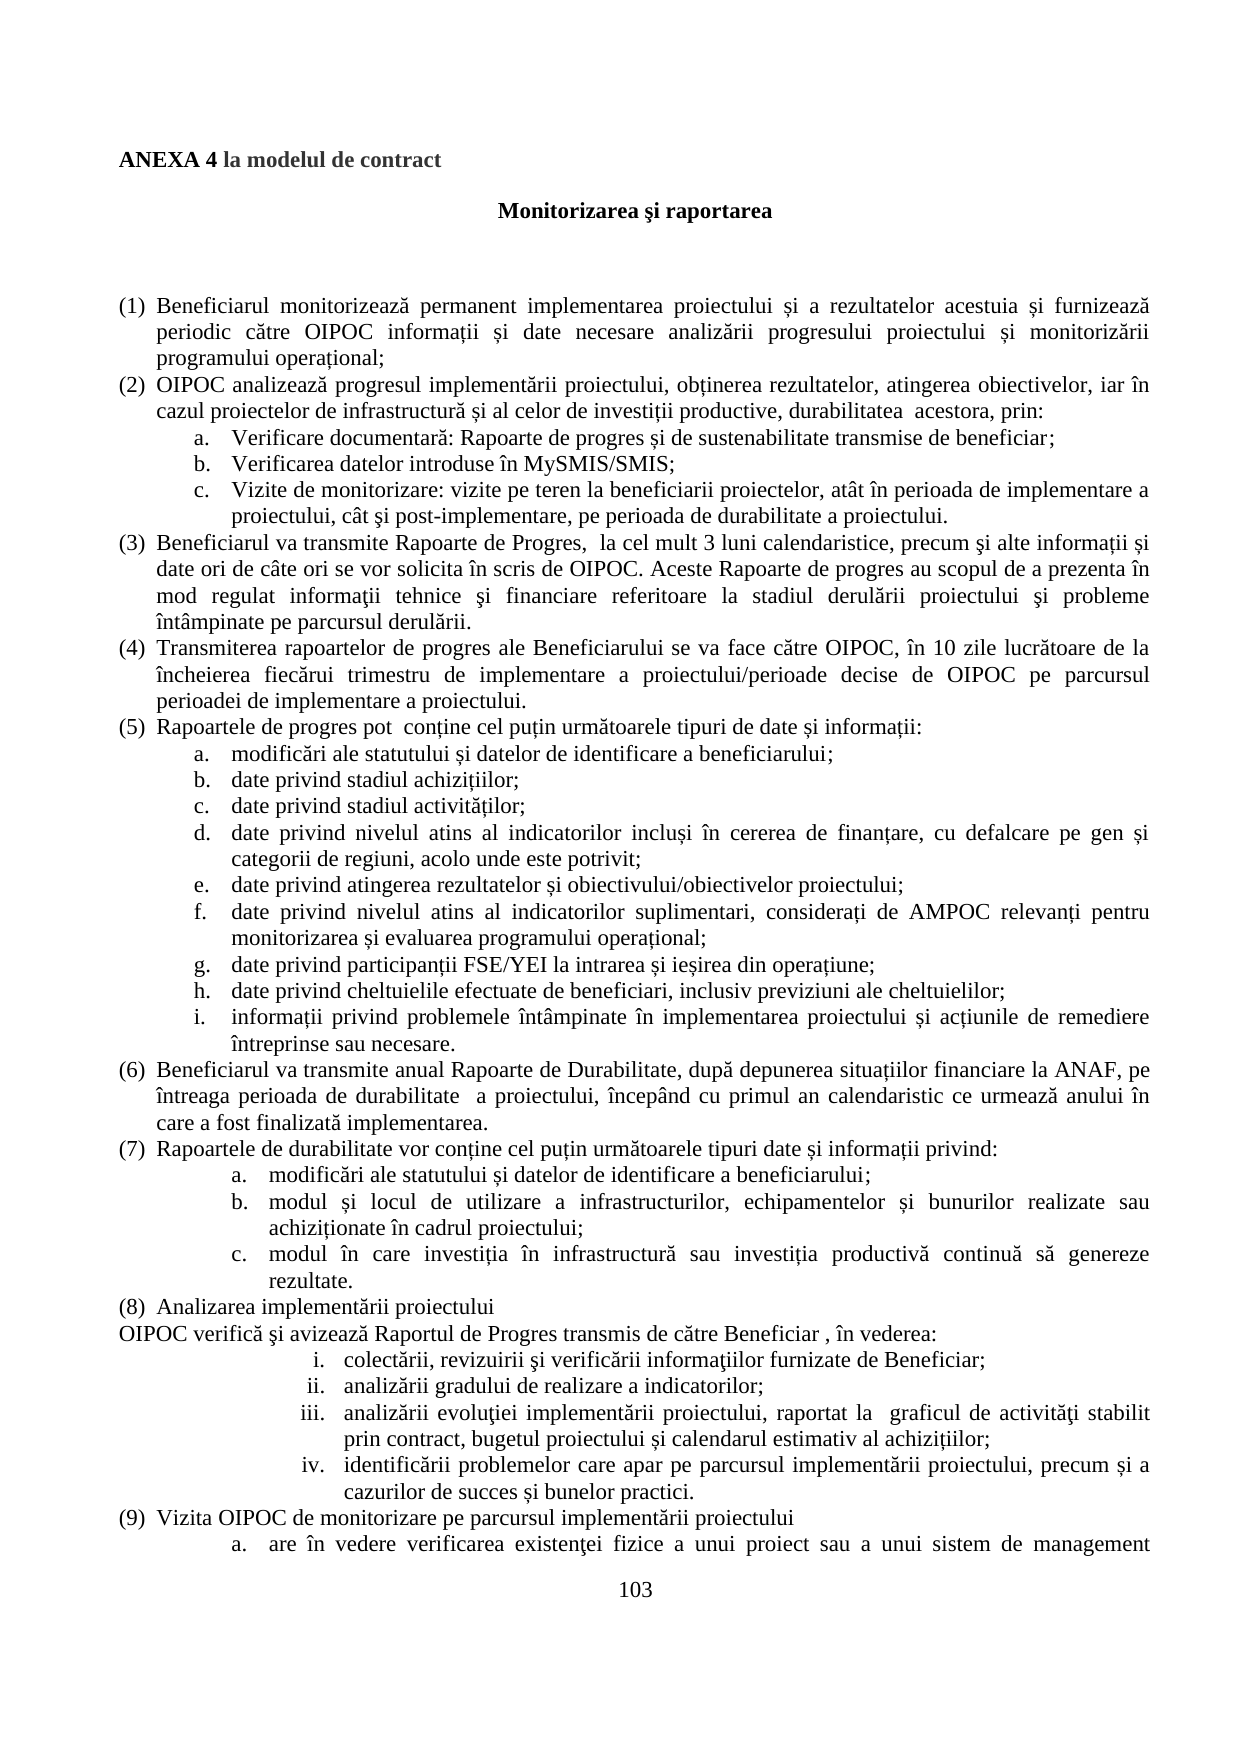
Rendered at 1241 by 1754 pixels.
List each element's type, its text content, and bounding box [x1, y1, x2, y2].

list OIPOC analizează progresul implementării proiectului, obținerea rezultatelor, atingerea obiectivelor, iar în cazul proiectelor de infrastructură și al celor de investiții productive, durabilitatea acestora, prin: [119, 371, 1152, 423]
list date privind nivelul atins al indicatorilor suplimentari, considerați de AMPOC relevanți pentru monitorizarea și evaluarea programului operațional; [194, 898, 1152, 951]
list identificării problemelor care apar pe parcursul implementării proiectului, precum și a cazurilor de succes și bunelor practici. [325, 1451, 1152, 1504]
list date privind atingerea rezultatelor și obiectivului/obiectivelor proiectului; [194, 872, 1152, 898]
list Transmiterea rapoartelor de progres ale Beneficiarului se va face către OIPOC, în 10 zile lucrătoare de la încheierea fiecărui trimestru de implementare a proiectului/perioade decise de OIPOC pe parcursul perioadei de implementare a proiectului. [119, 634, 1152, 713]
text ANEXA 4 la modelul de contract [119, 146, 1152, 173]
list informații privind problemele întâmpinate în implementarea proiectului și acțiunile de remediere întreprinse sau necesare. [194, 1003, 1152, 1056]
text OIPOC verifică şi avizează Raportul de Progres transmis de către Beneficiar , în vederea: [119, 1319, 1152, 1346]
text Monitorizarea şi raportarea [119, 197, 1152, 224]
list analizării gradului de realizare a indicatorilor; [325, 1372, 1152, 1399]
list Analizarea implementării proiectului [119, 1293, 1152, 1319]
list date privind stadiul achizițiilor; [194, 766, 1152, 792]
list modificări ale statutului și datelor de identificare a beneficiarului; [231, 1161, 1152, 1188]
list Rapoartele de durabilitate vor conține cel puțin următoarele tipuri date și informații privind: [119, 1135, 1152, 1161]
list date privind nivelul atins al indicatorilor incluși în cererea de finanțare, cu defalcare pe gen și categorii de regiuni, acolo unde este potrivit; [194, 819, 1152, 872]
list modificări ale statutului și datelor de identificare a beneficiarului; [194, 740, 1152, 766]
list modul și locul de utilizare a infrastructurilor, echipamentelor și bunurilor realizate sau achiziționate în cadrul proiectului; [231, 1188, 1152, 1241]
list analizării evoluţiei implementării proiectului, raportat la graficul de activităţi stabilit prin contract, bugetul proiectului și calendarul estimativ al achizițiilor; [325, 1399, 1152, 1451]
list modul în care investiția în infrastructură sau investiția productivă continuă să genereze rezultate. [231, 1241, 1152, 1293]
list Verificare documentară: Rapoarte de progres și de sustenabilitate transmise de beneficiar; [194, 423, 1152, 450]
list Rapoartele de progres pot conține cel puțin următoarele tipuri de date și informații: [119, 713, 1152, 740]
list colectării, revizuirii şi verificării informaţiilor furnizate de Beneficiar; [325, 1346, 1152, 1372]
list Vizite de monitorizare: vizite pe teren la beneficiarii proiectelor, atât în perioada de implementare a proiectului, cât şi post-implementare, pe perioada de durabilitate a proiectului. [194, 476, 1152, 529]
list Verificarea datelor introduse în MySMIS/SMIS; [194, 450, 1152, 476]
list Beneficiarul va transmite Rapoarte de Progres, la cel mult 3 luni calendaristice, precum şi alte informații și date ori de câte ori se vor solicita în scris de OIPOC. Aceste Rapoarte de progres au scopul de a prezenta în mod regulat informaţii tehnice şi financiare referitoare la stadiul derulării proiectului şi probleme întâmpinate pe parcursul derulării. [119, 529, 1152, 634]
list date privind cheltuielile efectuate de beneficiari, inclusiv previziuni ale cheltuielilor; [194, 977, 1152, 1003]
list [231, 1530, 1152, 1557]
list Vizita OIPOC de monitorizare pe parcursul implementării proiectului [119, 1504, 1152, 1530]
list Beneficiarul va transmite anual Rapoarte de Durabilitate, după depunerea situațiilor financiare la ANAF, pe întreaga perioada de durabilitate a proiectului, începând cu primul an calendaristic ce urmează anului în care a fost finalizată implementarea. [119, 1056, 1152, 1135]
list date privind participanții FSE/YEI la intrarea și ieșirea din operațiune; [194, 951, 1152, 977]
list date privind stadiul activităților; [194, 792, 1152, 819]
list Beneficiarul monitorizează permanent implementarea proiectului și a rezultatelor acestuia și furnizează periodic către OIPOC informații și date necesare analizării progresului proiectului și monitorizării programului operațional; [119, 292, 1152, 371]
